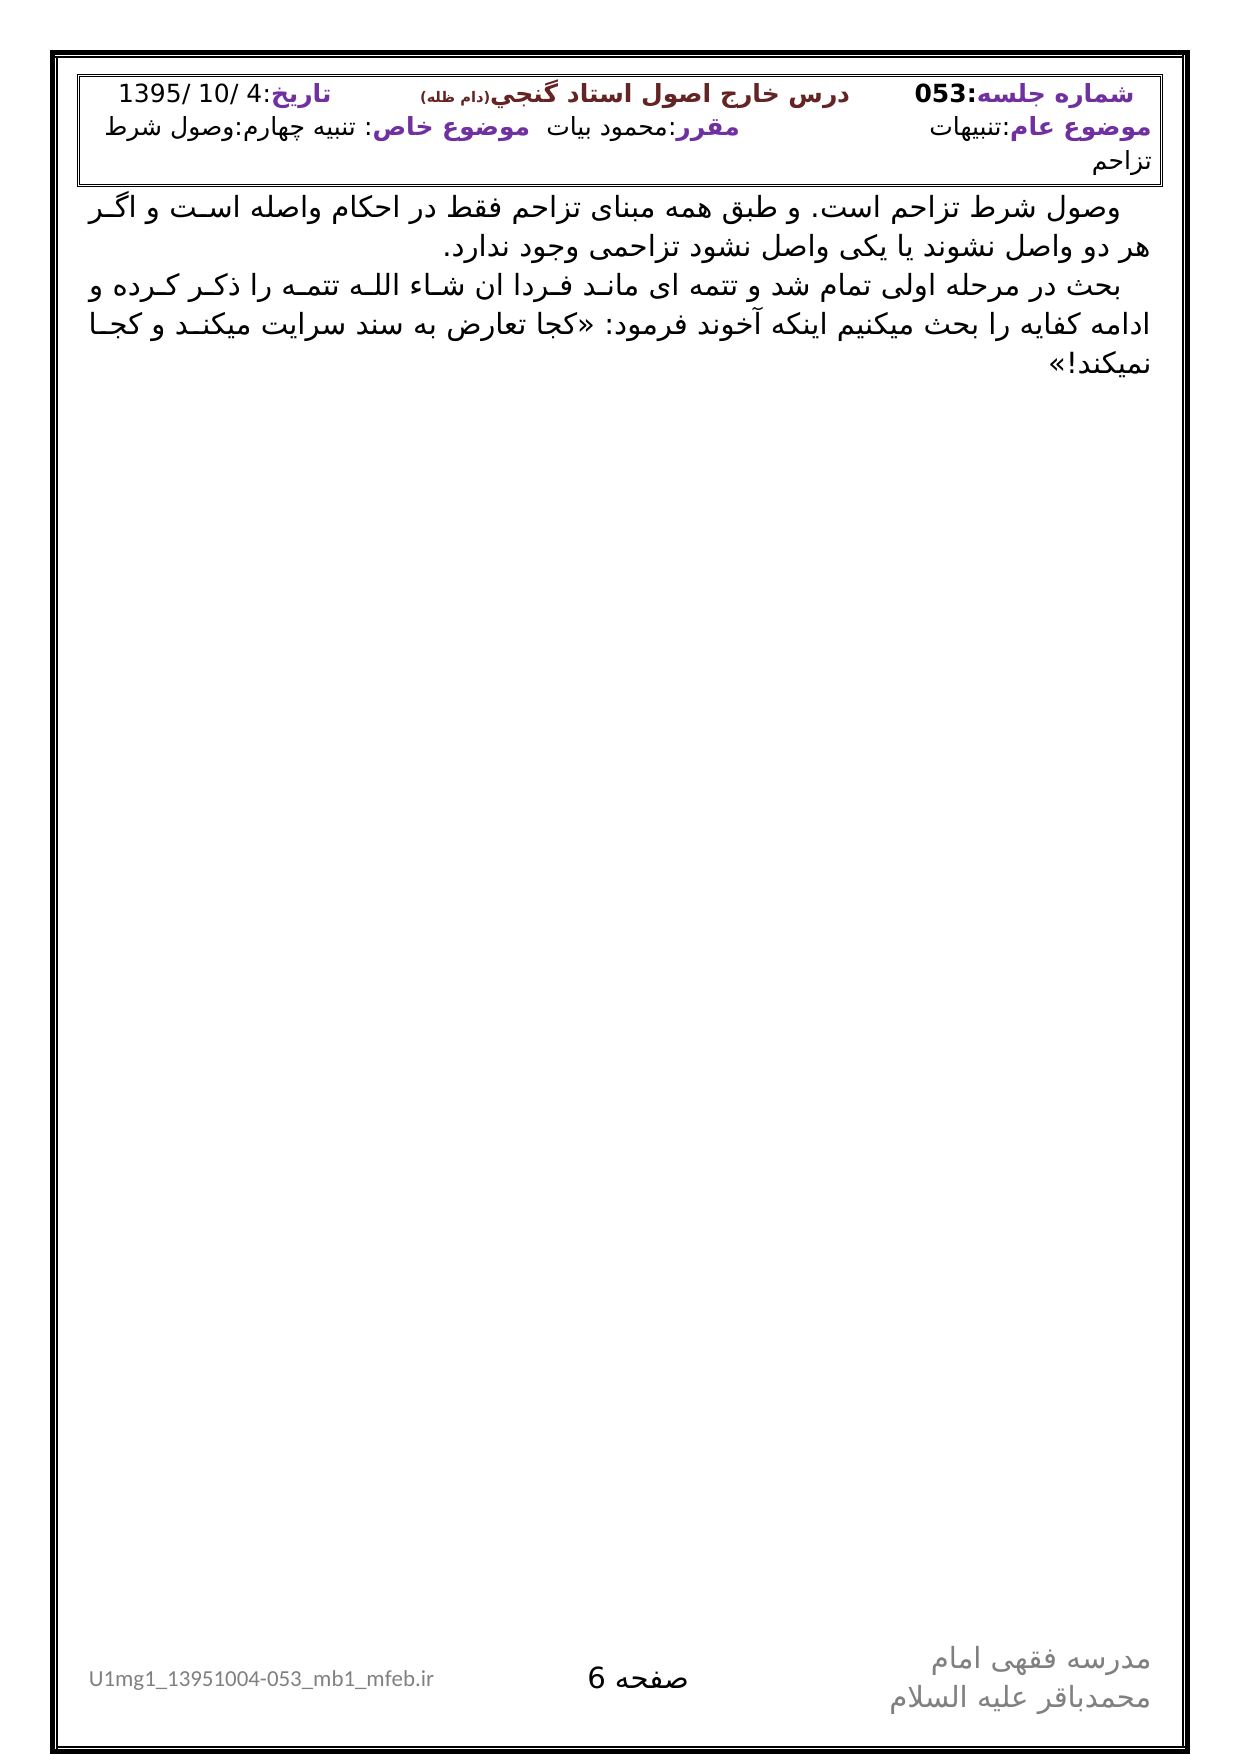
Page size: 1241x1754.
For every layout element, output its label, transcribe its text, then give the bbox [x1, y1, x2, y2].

text بحث در مرحله اولی تمام شد و تتمه ای ماند فردا ان شاء الله تتمه را ذکر کرده و ادامه کفایه را بحث میکنیم اینکه آخوند فرمود: «کجا تعارض به سند سرایت میکند و کجا نمیکند!» [89, 268, 1152, 380]
text وصول شرط تزاحم است. و طبق همه مبنای تزاحم فقط در احکام واصله است و اگر هر دو واصل نشوند یا یکی واصل نشود تزاحمی وجود ندارد. [89, 191, 1152, 263]
